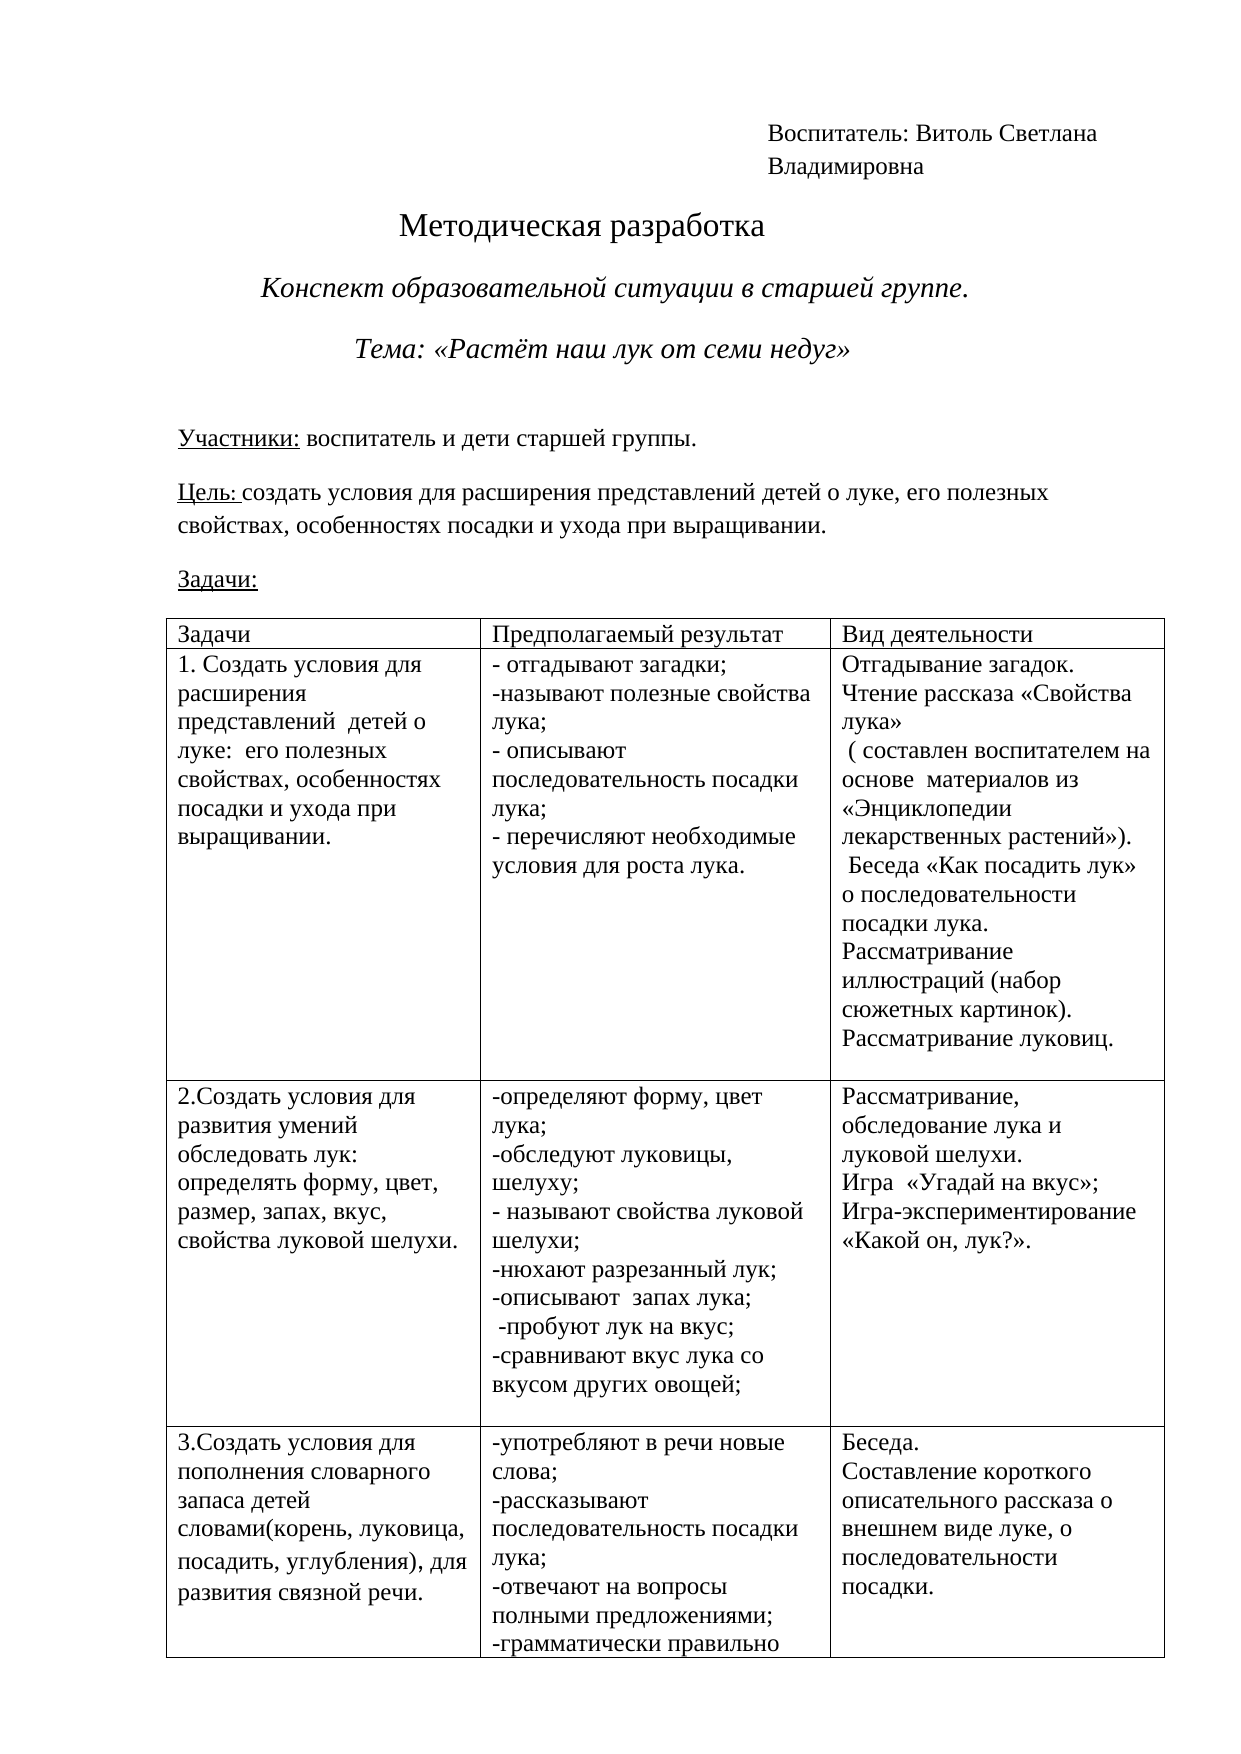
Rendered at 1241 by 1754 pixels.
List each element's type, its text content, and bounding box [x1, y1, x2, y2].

text Воспитатель: Витоль Светлана Владимировна [767, 118, 1152, 180]
table_header Вид деятельности [831, 619, 1164, 648]
text Тема: «Растёт наш лук от семи недуг» [325, 331, 1152, 365]
table_cell -определяют форму, цвет лука; -обследуют луковицы, шелуху; - называют свойства луковой шелухи; -нюхают разрезанный лук; -описывают запах лука; -пробуют лук на вкус; -сравнивают вкус лука со вкусом других овощей; [481, 1081, 830, 1426]
text Методическая разработка [398, 205, 1152, 243]
table_cell 2.Создать условия для развития умений обследовать лук: определять форму, цвет, размер, запах, вкус, свойства луковой шелухи. [167, 1081, 480, 1426]
table_header Предполагаемый результат [481, 619, 830, 648]
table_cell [481, 1427, 830, 1657]
table_header Задачи [167, 619, 480, 648]
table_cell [167, 1427, 480, 1657]
table_cell 1. Создать условия для расширения представлений детей о луке: его полезных свойствах, особенностях посадки и ухода при выращивании. [167, 649, 480, 1080]
text Конспект образовательной ситуации в старшей группе. [177, 270, 1152, 303]
table_cell - отгадывают загадки; -называют полезные свойства лука; - описывают последовательность посадки лука; - перечисляют необходимые условия для роста лука. [481, 649, 830, 1080]
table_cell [831, 1427, 1164, 1657]
text Участники: воспитатель и дети старшей группы. [177, 391, 1152, 452]
text Задачи: [177, 564, 1152, 593]
table_cell Рассматривание, обследование лука и луковой шелухи. Игра «Угадай на вкус»; Игра-экспериментирование «Какой он, лук?». [831, 1081, 1164, 1426]
text Цель: создать условия для расширения представлений детей о луке, его полезных свойствах, особенностях посадки и ухода при выращивании. [177, 477, 1152, 539]
table_cell Отгадывание загадок. Чтение рассказа «Свойства лука» ( составлен воспитателем на основе материалов из «Энциклопедии лекарственных растений»). Беседа «Как посадить лук» о последовательности посадки лука. Рассматривание иллюстраций (набор сюжетных картинок). Рассматривание луковиц. [831, 649, 1164, 1080]
